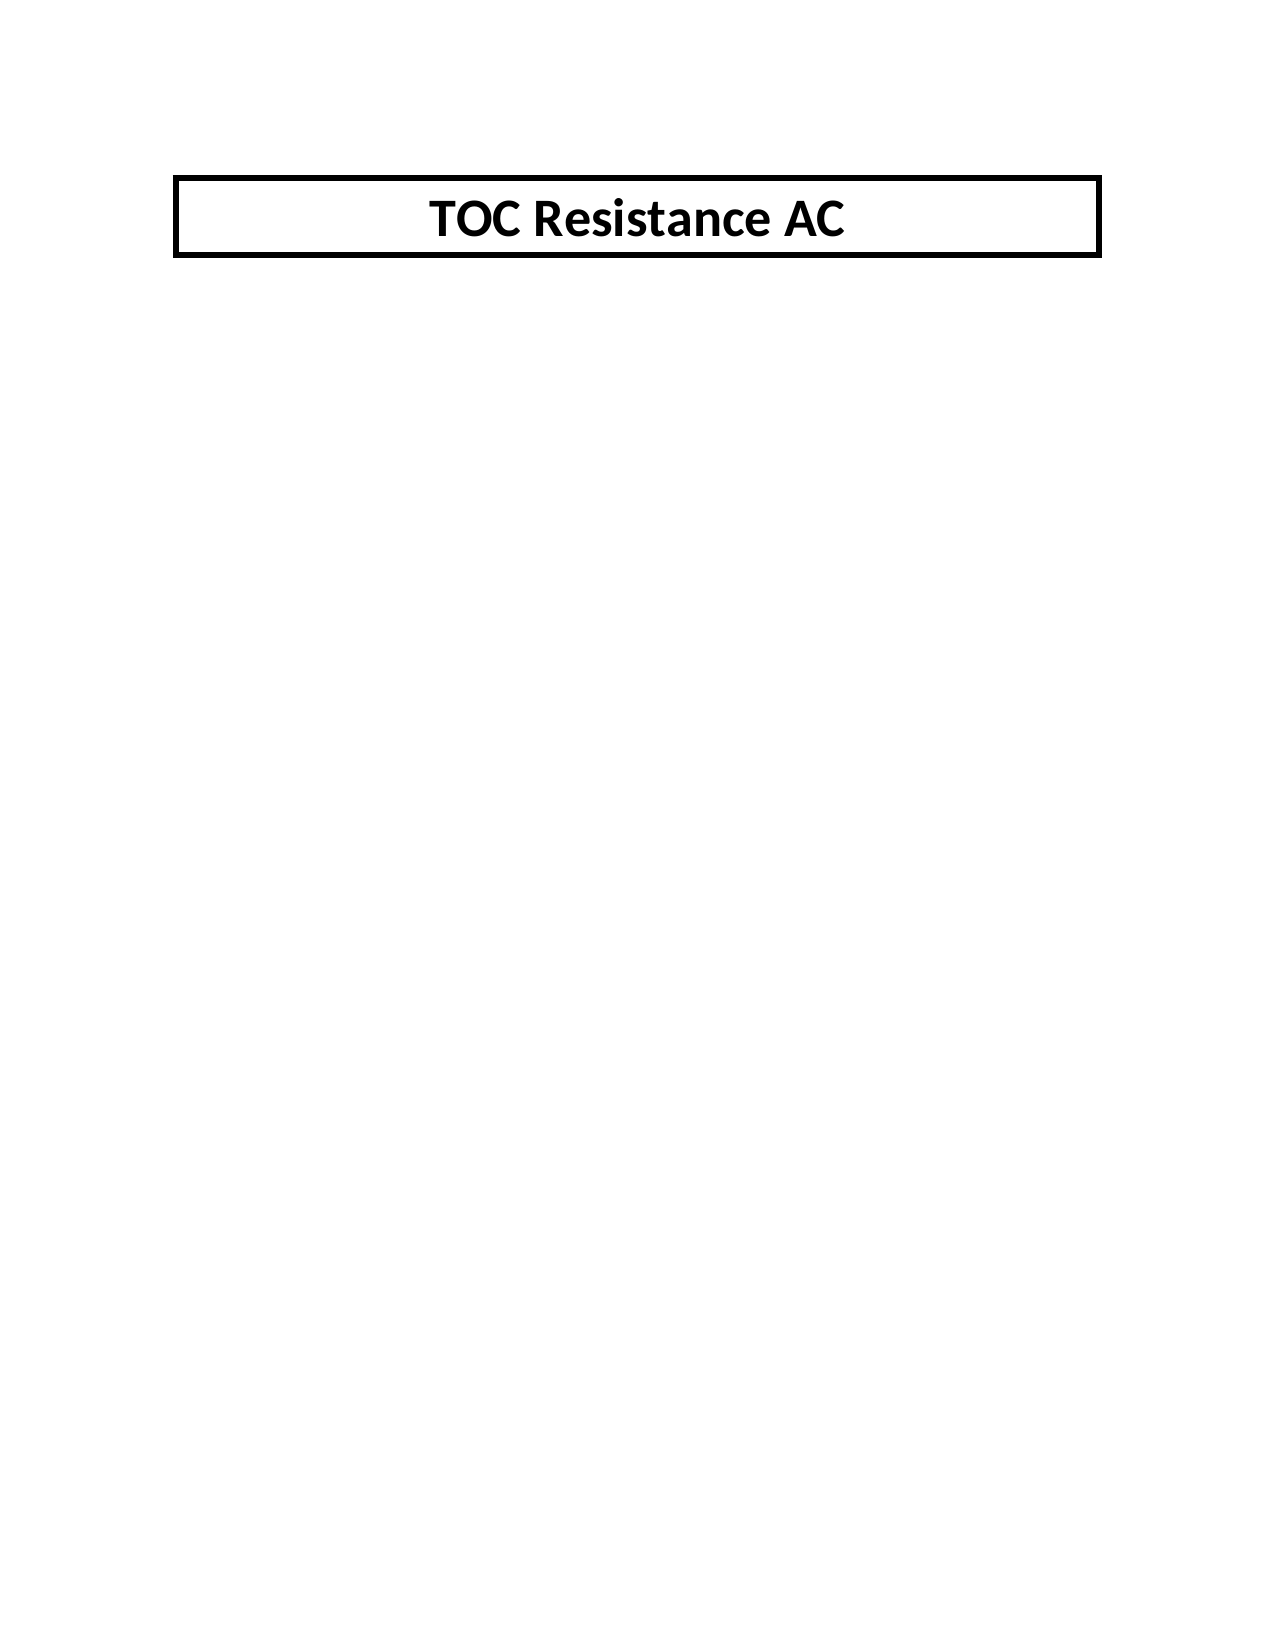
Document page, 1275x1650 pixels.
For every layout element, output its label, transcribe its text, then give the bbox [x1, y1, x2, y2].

subtitle TOC Resistance AC [179, 181, 1096, 252]
